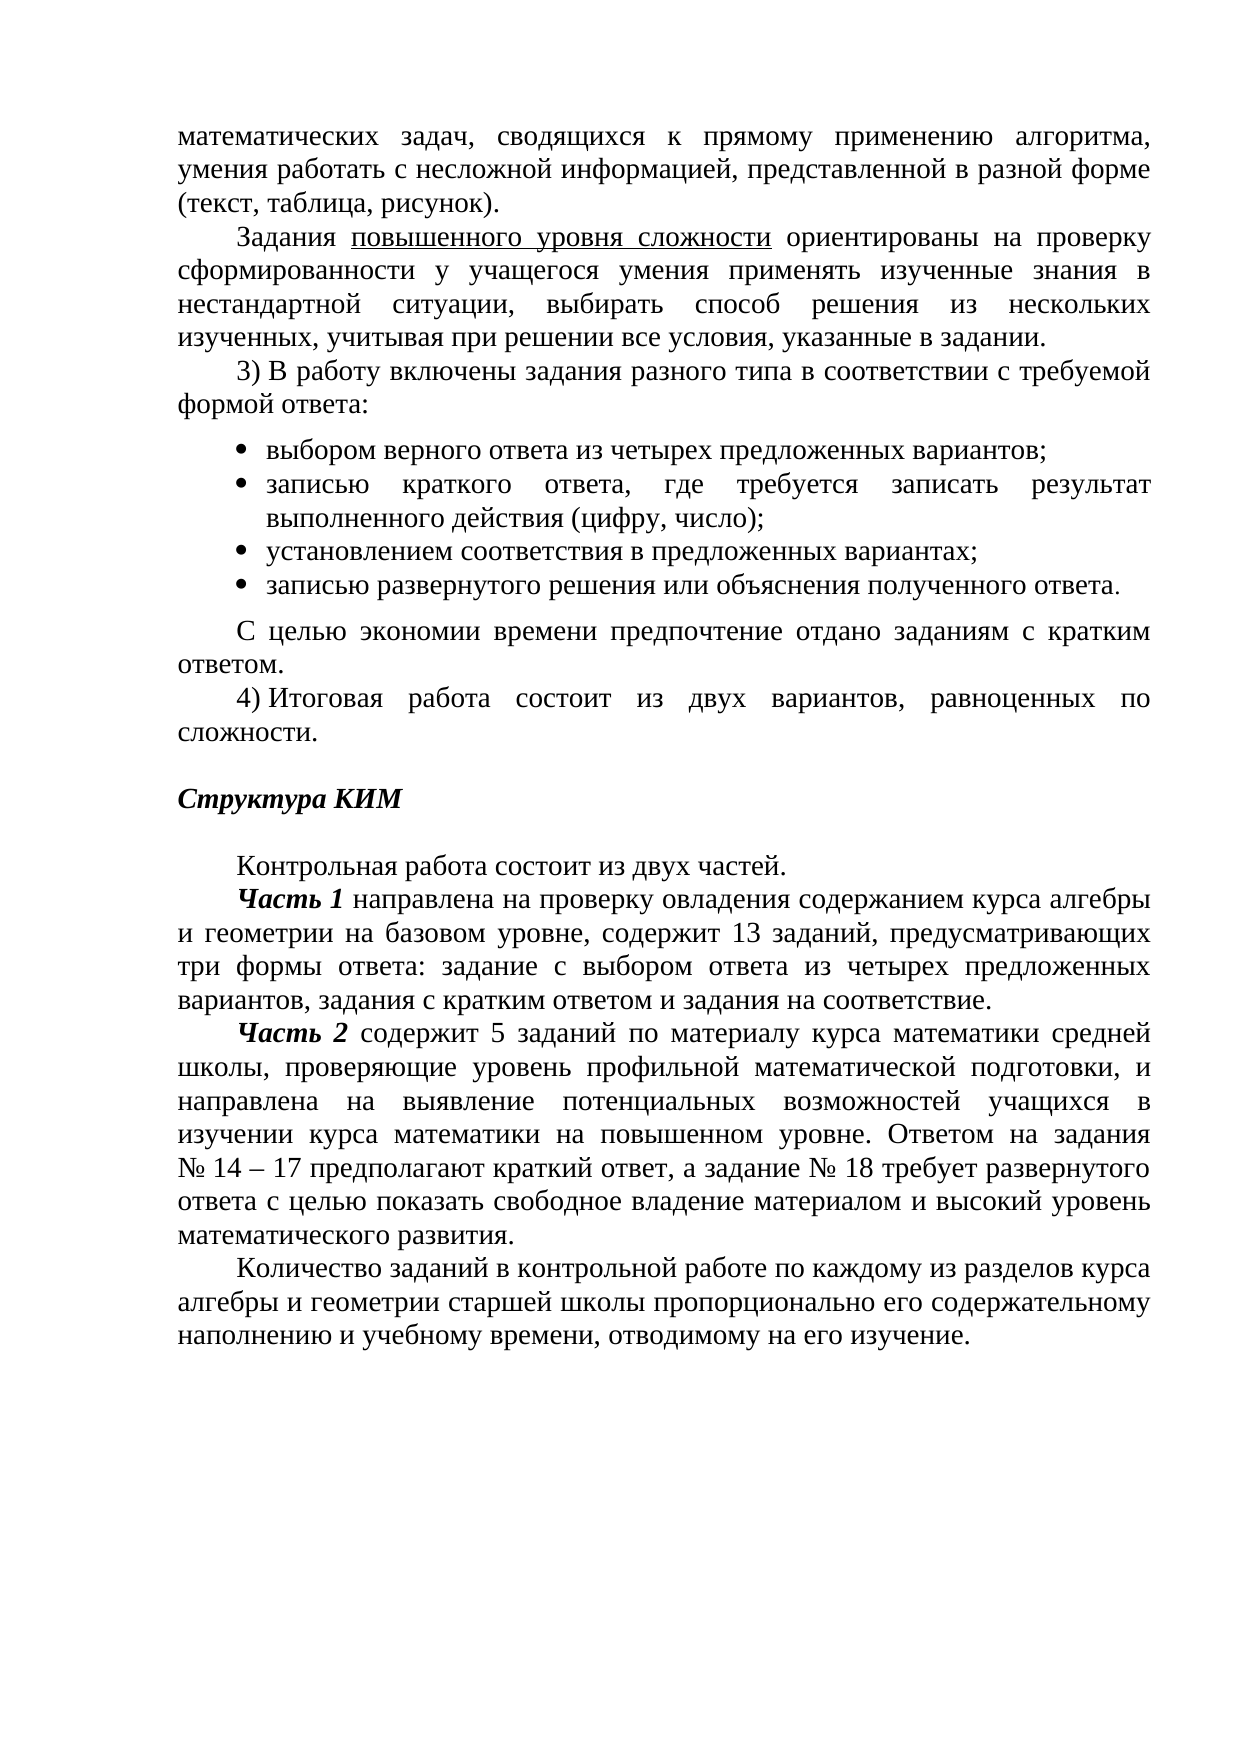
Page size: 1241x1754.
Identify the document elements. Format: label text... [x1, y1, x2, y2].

text 3) В работу включены задания разного типа в соответствии с требуемой формой ответа: [177, 353, 1152, 420]
list записью краткого ответа, где требуется записать результат выполненного действия (цифру, число); [236, 466, 1152, 533]
text 4) Итоговая работа состоит из двух вариантов, равноценных по сложности. [177, 680, 1152, 747]
text Часть 2 содержит 5 заданий по материалу курса математики средней школы, проверяющие уровень профильной математической подготовки, и направлена на выявление потенциальных возможностей учащихся в изучении курса математики на повышенном уровне. Ответом на задания № 14 – 17 предполагают краткий ответ, а задание № 18 требует развернутого ответа с целью показать свободное владение материалом и высокий уровень математического развития. [177, 1016, 1152, 1250]
text Количество заданий в контрольной работе по каждому из разделов курса алгебры и геометрии старшей школы пропорционально его содержательному наполнению и учебному времени, отводимому на его изучение. [177, 1250, 1152, 1351]
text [177, 118, 1152, 219]
list выбором верного ответа из четырех предложенных вариантов; [236, 432, 1152, 466]
text Контрольная работа состоит из двух частей. [177, 848, 1152, 881]
list установлением соответствия в предложенных вариантах; [236, 533, 1152, 567]
text Задания повышенного уровня сложности ориентированы на проверку сформированности у учащегося умения применять изученные знания в нестандартной ситуации, выбирать способ решения из нескольких изученных, учитывая при решении все условия, указанные в задании. [177, 219, 1152, 353]
list записью развернутого решения или объяснения полученного ответа. [236, 567, 1152, 601]
text Часть 1 направлена на проверку овладения содержанием курса алгебры и геометрии на базовом уровне, содержит 13 заданий, предусматривающих три формы ответа: задание с выбором ответа из четырех предложенных вариантов, задания с кратким ответом и задания на соответствие. [177, 881, 1152, 1016]
text С целью экономии времени предпочтение отдано заданиям с кратким ответом. [177, 613, 1152, 680]
text Структура КИМ [177, 781, 1152, 814]
